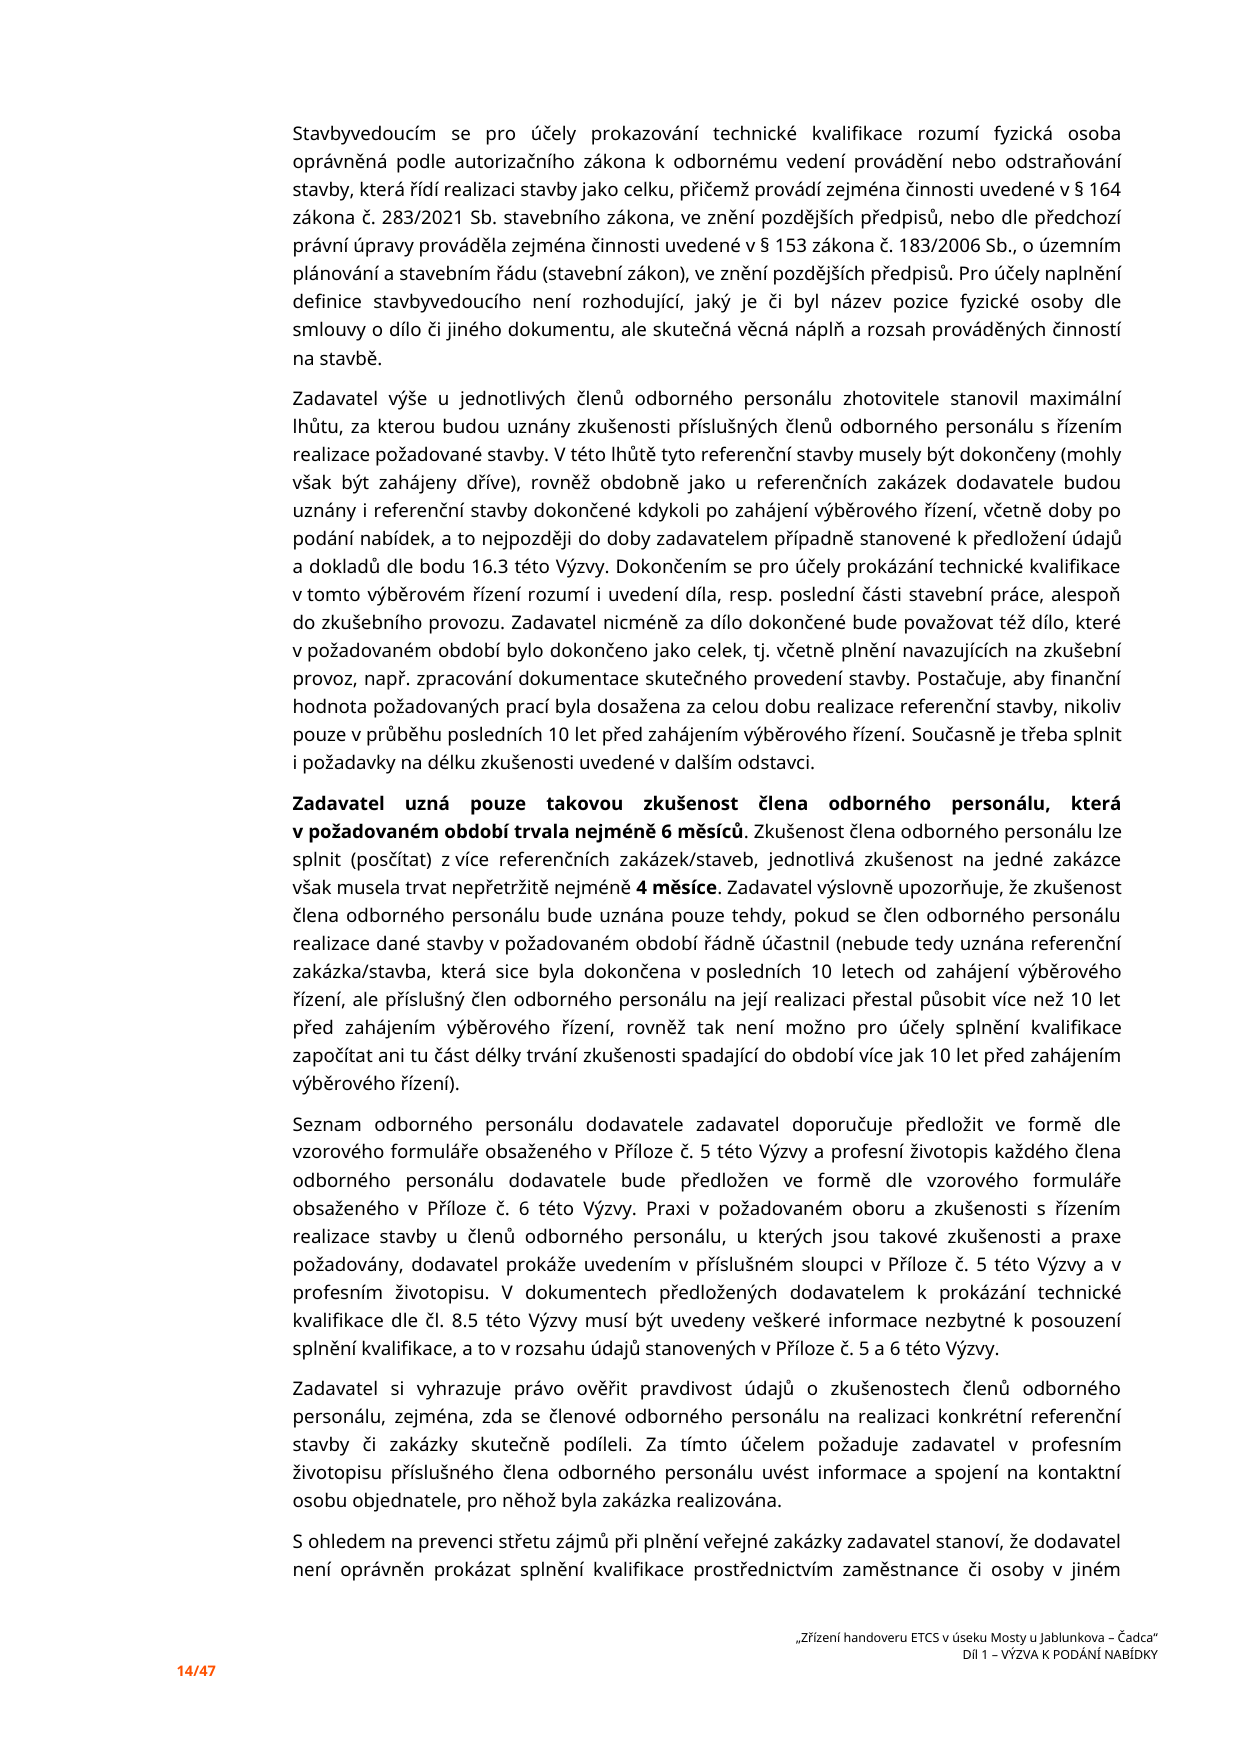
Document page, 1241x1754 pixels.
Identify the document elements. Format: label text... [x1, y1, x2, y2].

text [292, 1528, 1122, 1582]
text Zadavatel výše u jednotlivých členů odborného personálu zhotovitele stanovil maximální lhůtu, za kterou budou uznány zkušenosti příslušných členů odborného personálu s řízením realizace požadované stavby. V této lhůtě tyto referenční stavby musely být dokončeny (mohly však být zahájeny dříve), rovněž obdobně jako u referenčních zakázek dodavatele budou uznány i referenční stavby dokončené kdykoli po zahájení výběrového řízení, včetně doby po podání nabídek, a to nejpozději do doby zadavatelem případně stanovené k předložení údajů a dokladů dle bodu 16.3 této Výzvy. Dokončením se pro účely prokázání technické kvalifikace v tomto výběrovém řízení rozumí i uvedení díla, resp. poslední části stavební práce, alespoň do zkušebního provozu. Zadavatel nicméně za dílo dokončené bude považovat též dílo, které v požadovaném období bylo dokončeno jako celek, tj. včetně plnění navazujících na zkušební provoz, např. zpracování dokumentace skutečného provedení stavby. Postačuje, aby finanční hodnota požadovaných prací byla dosažena za celou dobu realizace referenční stavby, nikoliv pouze v průběhu posledních 10 let před zahájením výběrového řízení. Současně je třeba splnit i požadavky na délku zkušenosti uvedené v dalším odstavci. [292, 385, 1122, 775]
text Zadavatel si vyhrazuje právo ověřit pravdivost údajů o zkušenostech členů odborného personálu, zejména, zda se členové odborného personálu na realizaci konkrétní referenční stavby či zakázky skutečně podíleli. Za tímto účelem požaduje zadavatel v profesním životopisu příslušného člena odborného personálu uvést informace a spojení na kontaktní osobu objednatele, pro něhož byla zakázka realizována. [292, 1376, 1122, 1513]
text Zadavatel uzná pouze takovou zkušenost člena odborného personálu, která v požadovaném období trvala nejméně 6 měsíců. Zkušenost člena odborného personálu lze splnit (posčítat) z více referenčních zakázek/staveb, jednotlivá zkušenost na jedné zakázce však musela trvat nepřetržitě nejméně 4 měsíce. Zadavatel výslovně upozorňuje, že zkušenost člena odborného personálu bude uznána pouze tehdy, pokud se člen odborného personálu realizace dané stavby v požadovaném období řádně účastnil (nebude tedy uznána referenční zakázka/stavba, která sice byla dokončena v posledních 10 letech od zahájení výběrového řízení, ale příslušný člen odborného personálu na její realizaci přestal působit více než 10 let před zahájením výběrového řízení, rovněž tak není možno pro účely splnění kvalifikace započítat ani tu část délky trvání zkušenosti spadající do období více jak 10 let před zahájením výběrového řízení). [292, 790, 1122, 1096]
text Stavbyvedoucím se pro účely prokazování technické kvalifikace rozumí fyzická osoba oprávněná podle autorizačního zákona k odbornému vedení provádění nebo odstraňování stavby, která řídí realizaci stavby jako celku, přičemž provádí zejména činnosti uvedené v § 164 zákona č. 283/2021 Sb. stavebního zákona, ve znění pozdějších předpisů, nebo dle předchozí právní úpravy prováděla zejména činnosti uvedené v § 153 zákona č. 183/2006 Sb., o územním plánování a stavebním řádu (stavební zákon), ve znění pozdějších předpisů. Pro účely naplnění definice stavbyvedoucího není rozhodující, jaký je či byl název pozice fyzické osoby dle smlouvy o dílo či jiného dokumentu, ale skutečná věcná náplň a rozsah prováděných činností na stavbě. [292, 121, 1122, 370]
text Seznam odborného personálu dodavatele zadavatel doporučuje předložit ve formě dle vzorového formuláře obsaženého v Příloze č. 5 této Výzvy a profesní životopis každého člena odborného personálu dodavatele bude předložen ve formě dle vzorového formuláře obsaženého v Příloze č. 6 této Výzvy. Praxi v požadovaném oboru a zkušenosti s řízením realizace stavby u členů odborného personálu, u kterých jsou takové zkušenosti a praxe požadovány, dodavatel prokáže uvedením v příslušném sloupci v Příloze č. 5 této Výzvy a v profesním životopisu. V dokumentech předložených dodavatelem k prokázání technické kvalifikace dle čl. 8.5 této Výzvy musí být uvedeny veškeré informace nezbytné k posouzení splnění kvalifikace, a to v rozsahu údajů stanovených v Příloze č. 5 a 6 této Výzvy. [292, 1111, 1122, 1361]
